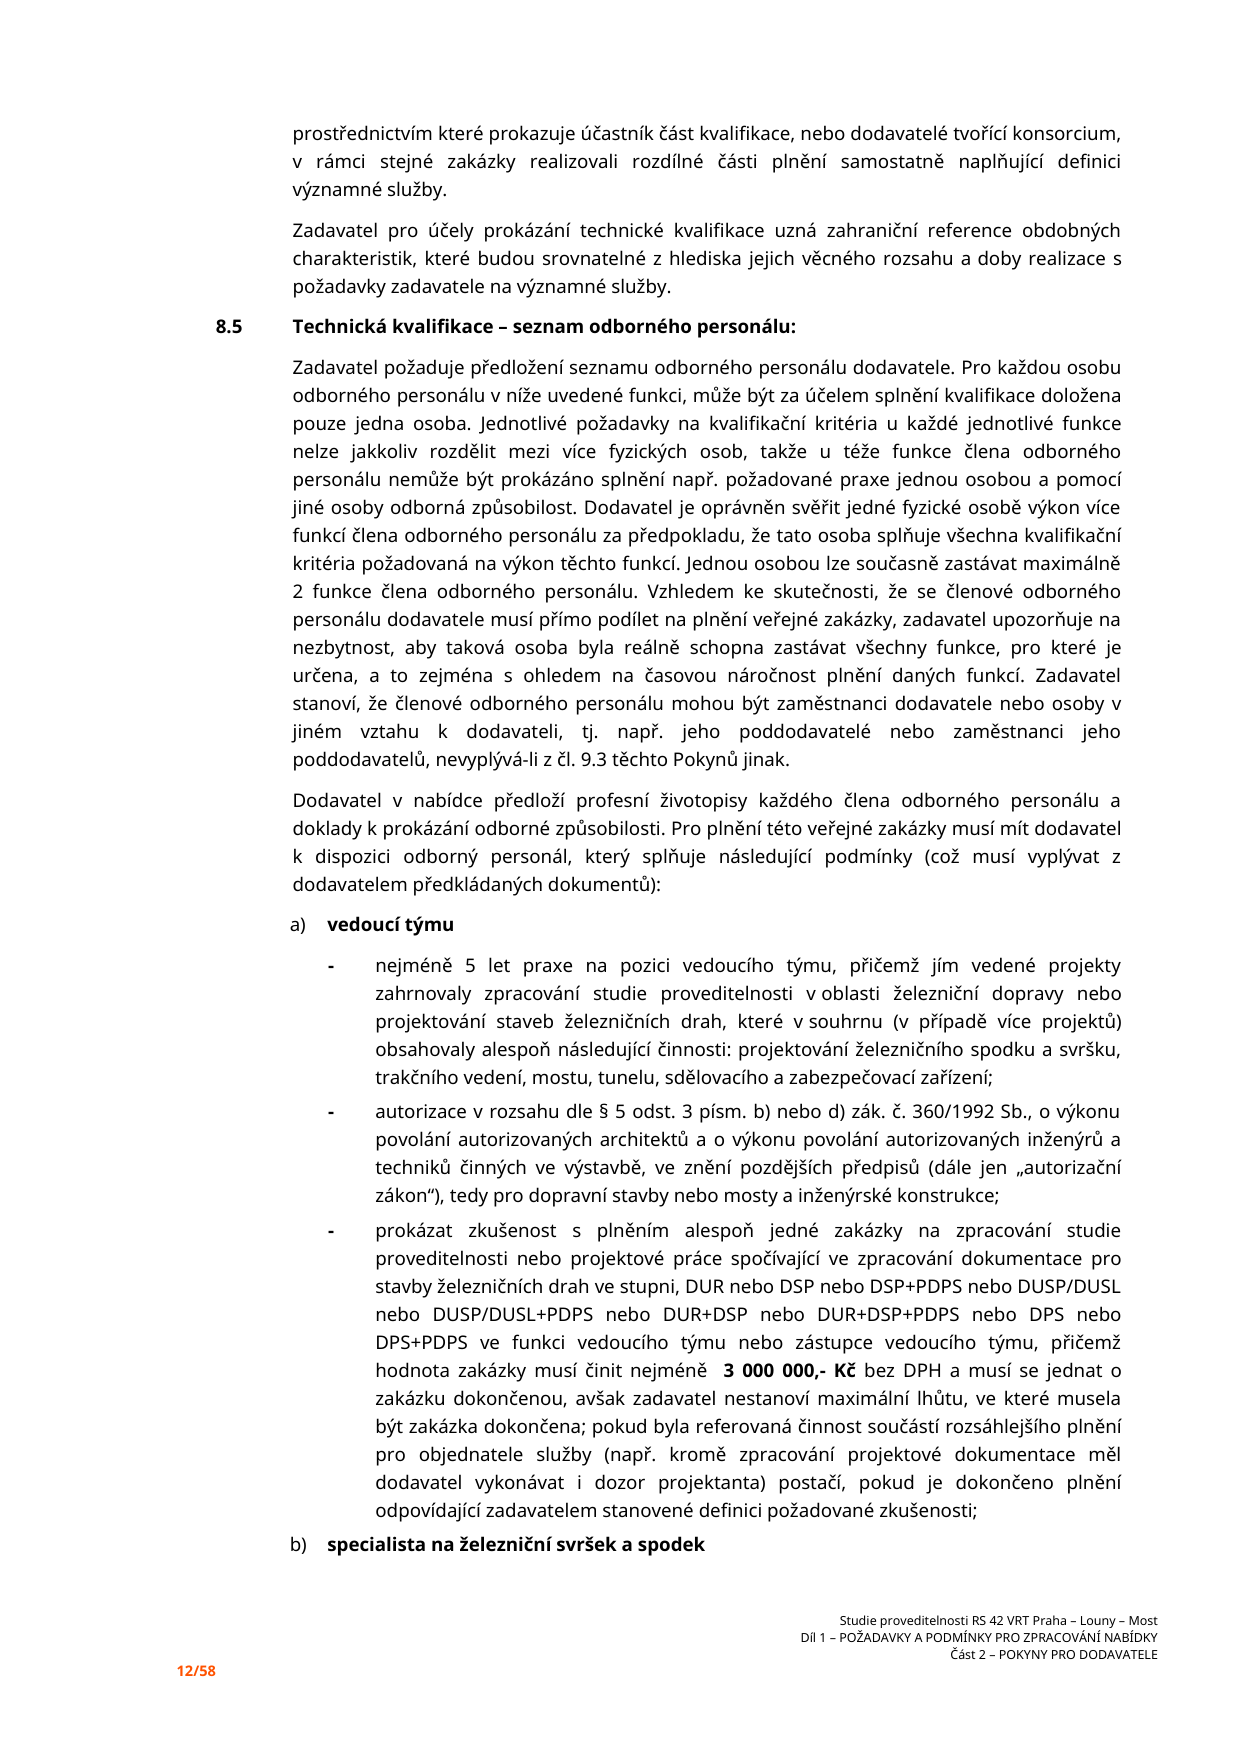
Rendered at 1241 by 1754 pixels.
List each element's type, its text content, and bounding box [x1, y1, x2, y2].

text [292, 121, 1122, 202]
text prokázat zkušenost s plněním alespoň jedné zakázky na zpracování studie proveditelnosti nebo projektové práce spočívající ve zpracování dokumentace pro stavby železničních drah ve stupni, DUR nebo DSP nebo DSP+PDPS nebo DUSP/DUSL nebo DUSP/DUSL+PDPS nebo DUR+DSP nebo DUR+DSP+PDPS nebo DPS nebo DPS+PDPS ve funkci vedoucího týmu nebo zástupce vedoucího týmu, přičemž hodnota zakázky musí činit nejméně 3 000 000,- Kč bez DPH a musí se jednat o zakázku dokončenou, avšak zadavatel nestanoví maximální lhůtu, ve které musela být zakázka dokončena; pokud byla referovaná činnost součástí rozsáhlejšího plnění pro objednatele služby (např. kromě zpracování projektové dokumentace měl dodavatel vykonávat i dozor projektanta) postačí, pokud je dokončeno plnění odpovídající zadavatelem stanovené definici požadované zkušenosti; [328, 1217, 1122, 1523]
text Dodavatel v nabídce předloží profesní životopisy každého člena odborného personálu a doklady k prokázání odborné způsobilosti. Pro plnění této veřejné zakázky musí mít dodavatel k dispozici odborný personál, který splňuje následující podmínky (což musí vyplývat z dodavatelem předkládaných dokumentů): [292, 787, 1122, 897]
text nejméně 5 let praxe na pozici vedoucího týmu, přičemž jím vedené projekty zahrnovaly zpracování studie proveditelnosti v oblasti železniční dopravy nebo projektování staveb železničních drah, které v souhrnu (v případě více projektů) obsahovaly alespoň následující činnosti: projektování železničního spodku a svršku, trakčního vedení, mostu, tunelu, sdělovacího a zabezpečovací zařízení; [328, 952, 1122, 1090]
text Technická kvalifikace – seznam odborného personálu: [216, 314, 1122, 339]
text Zadavatel pro účely prokázání technické kvalifikace uzná zahraniční reference obdobných charakteristik, které budou srovnatelné z hlediska jejich věcného rozsahu a doby realizace s požadavky zadavatele na významné služby. [292, 217, 1122, 299]
list specialista na železniční svršek a spodek [289, 1531, 1122, 1557]
list vedoucí týmu [289, 912, 1122, 937]
text autorizace v rozsahu dle § 5 odst. 3 písm. b) nebo d) zák. č. 360/1992 Sb., o výkonu povolání autorizovaných architektů a o výkonu povolání autorizovaných inženýrů a techniků činných ve výstavbě, ve znění pozdějších předpisů (dále jen „autorizační zákon“), tedy pro dopravní stavby nebo mosty a inženýrské konstrukce; [328, 1098, 1122, 1208]
text Zadavatel požaduje předložení seznamu odborného personálu dodavatele. Pro každou osobu odborného personálu v níže uvedené funkci, může být za účelem splnění kvalifikace doložena pouze jedna osoba. Jednotlivé požadavky na kvalifikační kritéria u každé jednotlivé funkce nelze jakkoliv rozdělit mezi více fyzických osob, takže u téže funkce člena odborného personálu nemůže být prokázáno splnění např. požadované praxe jednou osobou a pomocí jiné osoby odborná způsobilost. Dodavatel je oprávněn svěřit jedné fyzické osobě výkon více funkcí člena odborného personálu za předpokladu, že tato osoba splňuje všechna kvalifikační kritéria požadovaná na výkon těchto funkcí. Jednou osobou lze současně zastávat maximálně 2 funkce člena odborného personálu. Vzhledem ke skutečnosti, že se členové odborného personálu dodavatele musí přímo podílet na plnění veřejné zakázky, zadavatel upozorňuje na nezbytnost, aby taková osoba byla reálně schopna zastávat všechny funkce, pro které je určena, a to zejména s ohledem na časovou náročnost plnění daných funkcí. Zadavatel stanoví, že členové odborného personálu mohou být zaměstnanci dodavatele nebo osoby v jiném vztahu k dodavateli, tj. např. jeho poddodavatelé nebo zaměstnanci jeho poddodavatelů, nevyplývá-li z čl. 9.3 těchto Pokynů jinak. [292, 354, 1122, 772]
